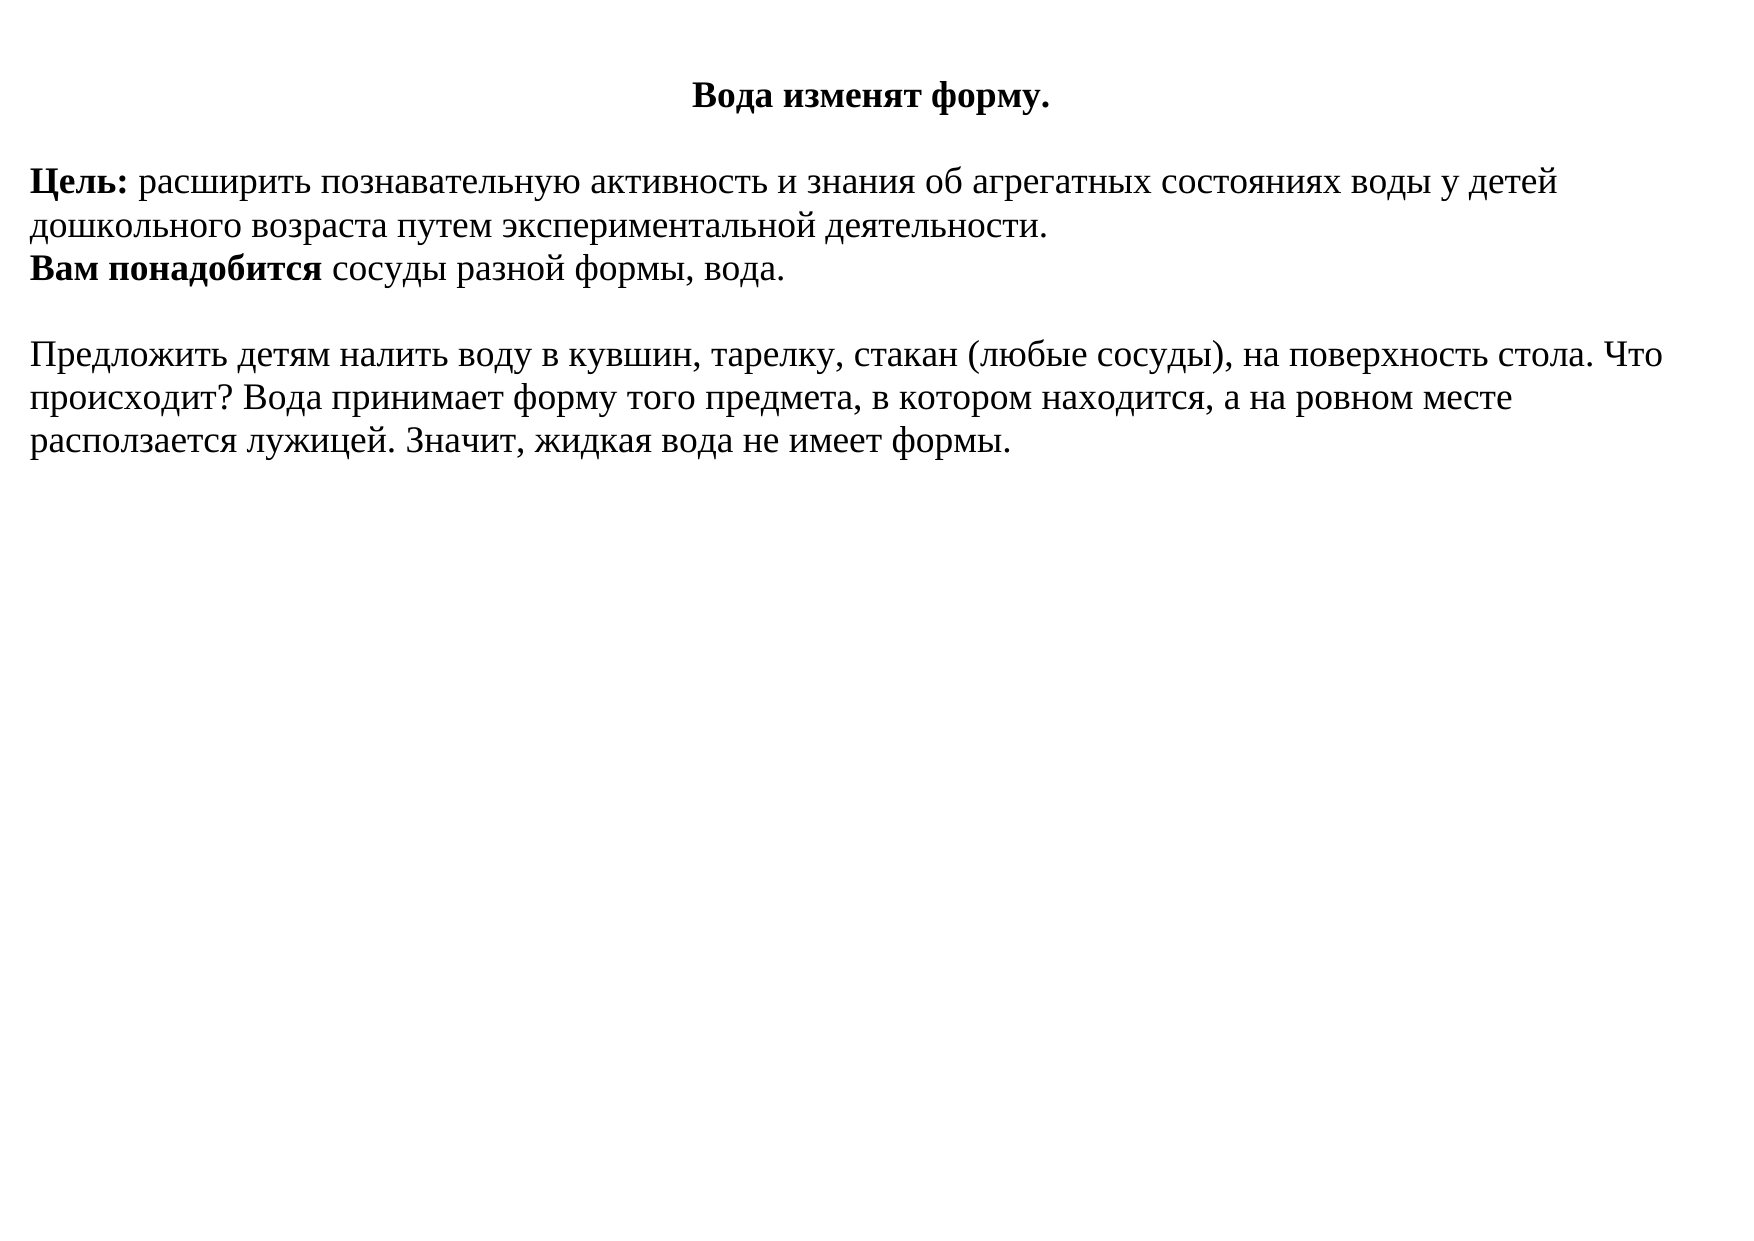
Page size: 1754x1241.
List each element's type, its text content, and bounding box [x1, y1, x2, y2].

text Вам понадобится сосуды разной формы, вода. [29, 245, 1713, 288]
text Вода изменят форму. [29, 73, 1713, 116]
text Предложить детям налить воду в кувшин, тарелку, стакан (любые сосуды), на поверхность стола. Что происходит? Вода принимает форму того предмета, в котором находится, а на ровном месте расползается лужицей. Значит, жидкая вода не имеет формы. [29, 331, 1713, 461]
text Цель: расширить познавательную активность и знания об агрегатных состояниях воды у детей дошкольного возраста путем экспериментальной деятельности. [29, 159, 1713, 245]
